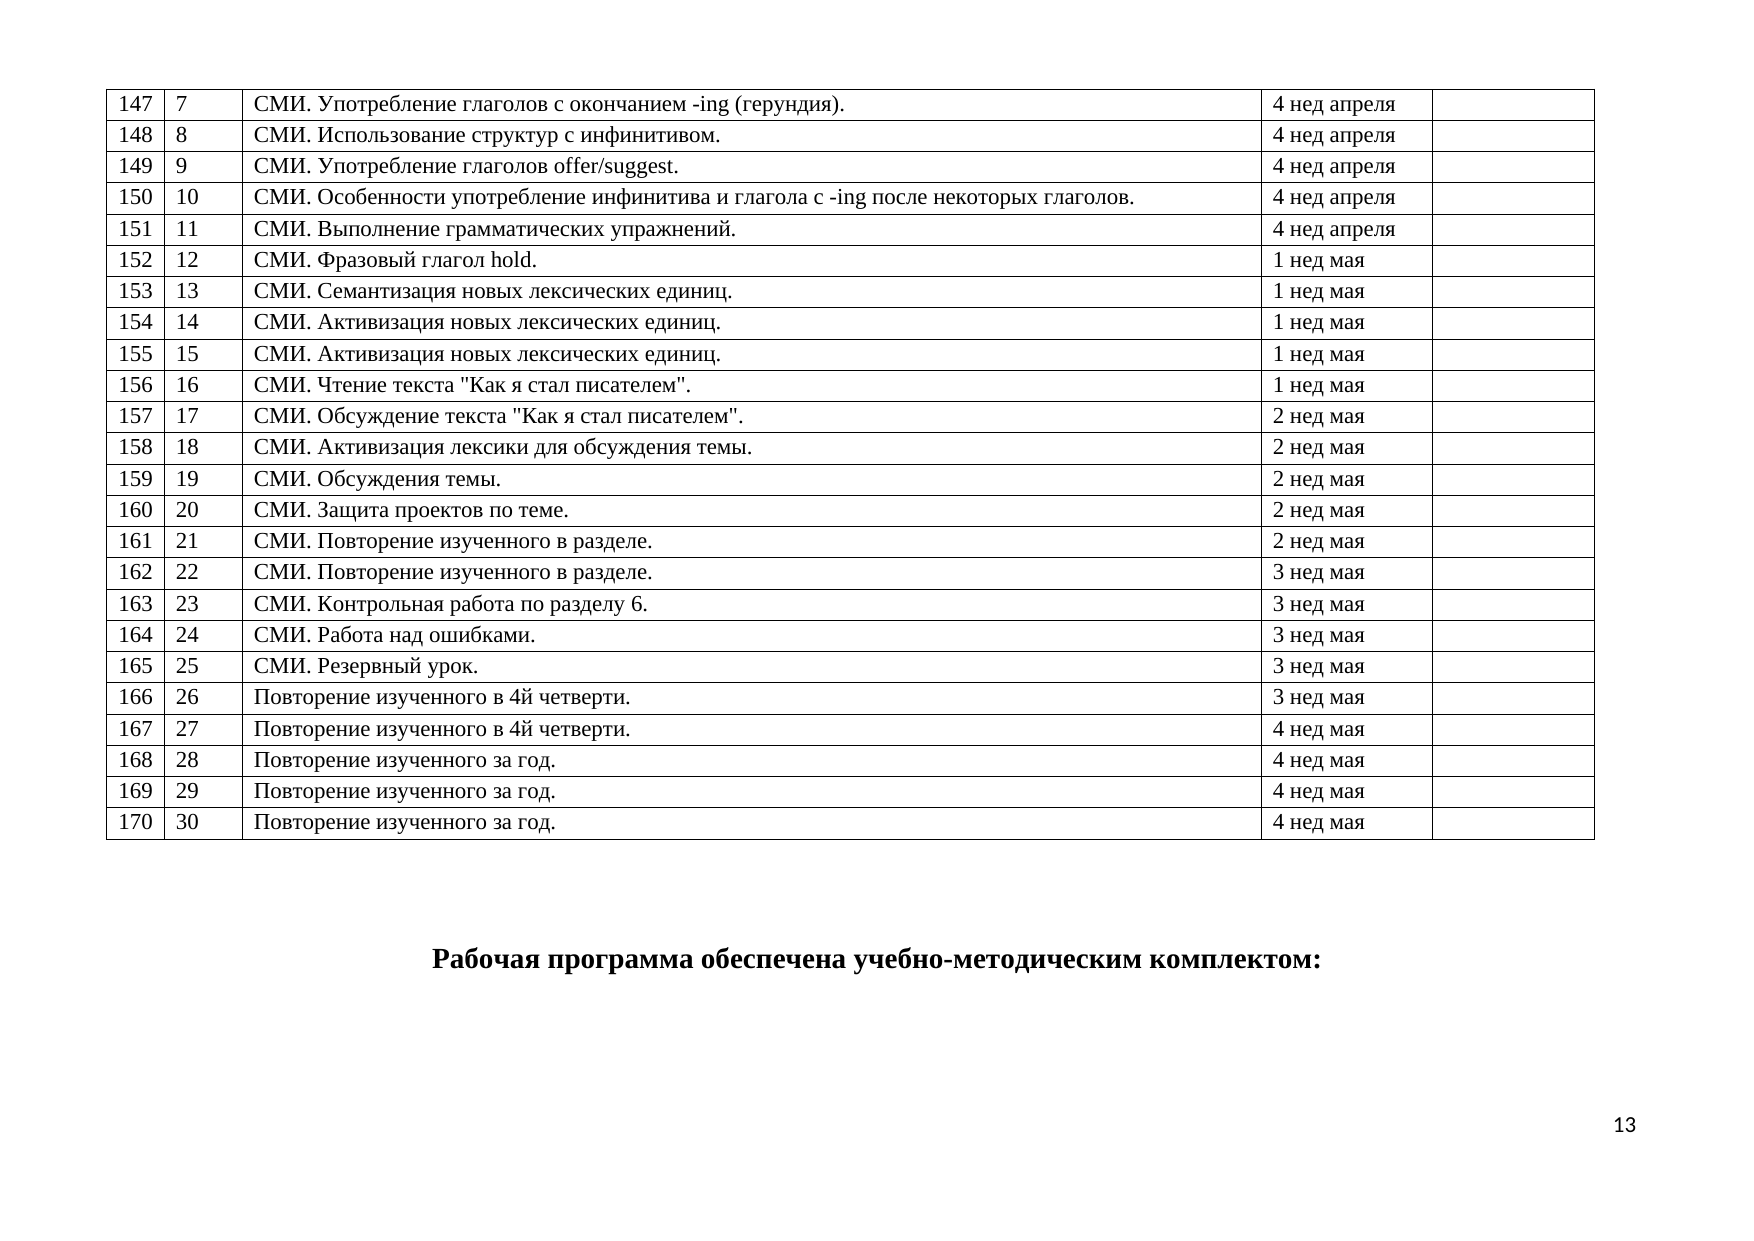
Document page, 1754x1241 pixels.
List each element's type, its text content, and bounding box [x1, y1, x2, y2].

table_cell 8 [165, 121, 242, 151]
table_cell [1433, 121, 1594, 151]
table_cell Повторение изученного за год. [243, 746, 1261, 776]
table_cell [1433, 746, 1594, 776]
table_cell [1433, 90, 1594, 120]
table_cell [1433, 808, 1594, 838]
table_cell Повторение изученного в 4й четверти. [243, 715, 1261, 745]
table_cell СМИ. Использование структур с инфинитивом. [243, 121, 1261, 151]
table_cell 30 [165, 808, 242, 838]
table_cell 15 [165, 340, 242, 370]
table_cell [1433, 496, 1594, 526]
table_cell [243, 90, 1261, 120]
table_cell 18 [165, 433, 242, 463]
table_cell 4 нед апреля [1262, 152, 1432, 182]
table_cell 169 [107, 777, 164, 807]
table_cell [1433, 277, 1594, 307]
table_cell 3 нед мая [1262, 652, 1432, 682]
table_cell 9 [165, 152, 242, 182]
table_cell 4 нед апреля [1262, 215, 1432, 245]
table_cell 24 [165, 621, 242, 651]
table_cell [1433, 371, 1594, 401]
table_cell 21 [165, 527, 242, 557]
table_cell 170 [107, 808, 164, 838]
text Рабочая программа обеспечена учебно-методическим комплектом: [118, 941, 1636, 974]
table_cell 157 [107, 402, 164, 432]
table_cell 167 [107, 715, 164, 745]
table_cell [1433, 621, 1594, 651]
table_cell СМИ. Обсуждение текста "Как я стал писателем". [243, 402, 1261, 432]
table_cell СМИ. Работа над ошибками. [243, 621, 1261, 651]
table_cell [1433, 308, 1594, 338]
table_cell Повторение изученного за год. [243, 808, 1261, 838]
table_cell 163 [107, 590, 164, 620]
table_cell СМИ. Защита проектов по теме. [243, 496, 1261, 526]
table_cell 153 [107, 277, 164, 307]
table_cell Повторение изученного за год. [243, 777, 1261, 807]
table_cell СМИ. Употребление глаголов offer/suggest. [243, 152, 1261, 182]
table_cell 29 [165, 777, 242, 807]
table_cell 13 [165, 277, 242, 307]
table_cell СМИ. Особенности употребление инфинитива и глагола с -ing после некоторых глаголов. [243, 183, 1261, 213]
table_cell [1433, 152, 1594, 182]
table_cell 22 [165, 558, 242, 588]
table_cell 3 нед мая [1262, 590, 1432, 620]
table_cell 17 [165, 402, 242, 432]
table_cell 27 [165, 715, 242, 745]
table_cell 158 [107, 433, 164, 463]
table_cell 148 [107, 121, 164, 151]
table_cell 19 [165, 465, 242, 495]
table_cell 2 нед мая [1262, 402, 1432, 432]
table_cell [1433, 683, 1594, 713]
table_cell 12 [165, 246, 242, 276]
table_cell 168 [107, 746, 164, 776]
table_cell 25 [165, 652, 242, 682]
table_cell 1 нед мая [1262, 246, 1432, 276]
table_cell СМИ. Активизация новых лексических единиц. [243, 340, 1261, 370]
table_cell 4 нед мая [1262, 746, 1432, 776]
table_cell 7 [165, 90, 242, 120]
table_cell 149 [107, 152, 164, 182]
table_cell 3 нед мая [1262, 558, 1432, 588]
table_cell 3 нед мая [1262, 621, 1432, 651]
table_cell 151 [107, 215, 164, 245]
table_cell [1433, 340, 1594, 370]
table_cell СМИ. Повторение изученного в разделе. [243, 527, 1261, 557]
table_cell 1 нед мая [1262, 340, 1432, 370]
table_cell 2 нед мая [1262, 496, 1432, 526]
table_cell 165 [107, 652, 164, 682]
table_cell 162 [107, 558, 164, 588]
table_cell [1433, 215, 1594, 245]
table_cell 28 [165, 746, 242, 776]
table_cell 156 [107, 371, 164, 401]
table_cell СМИ. Контрольная работа по разделу 6. [243, 590, 1261, 620]
table_cell [1433, 652, 1594, 682]
table_cell [1433, 527, 1594, 557]
table_cell СМИ. Обсуждения темы. [243, 465, 1261, 495]
table_cell 2 нед мая [1262, 527, 1432, 557]
table_cell 10 [165, 183, 242, 213]
table_cell [1433, 183, 1594, 213]
table_cell [1433, 246, 1594, 276]
table_cell 154 [107, 308, 164, 338]
table_cell [1433, 465, 1594, 495]
table_cell [1433, 715, 1594, 745]
table_cell 164 [107, 621, 164, 651]
table_cell СМИ. Выполнение грамматических упражнений. [243, 215, 1261, 245]
table_cell 4 нед апреля [1262, 183, 1432, 213]
table_cell 152 [107, 246, 164, 276]
table_cell [1433, 433, 1594, 463]
table_cell 155 [107, 340, 164, 370]
table_cell 2 нед мая [1262, 465, 1432, 495]
table_cell СМИ. Активизация новых лексических единиц. [243, 308, 1261, 338]
table_cell СМИ. Чтение текста "Как я стал писателем". [243, 371, 1261, 401]
table_cell 166 [107, 683, 164, 713]
table_cell 1 нед мая [1262, 277, 1432, 307]
table_cell [1433, 402, 1594, 432]
table_cell Повторение изученного в 4й четверти. [243, 683, 1261, 713]
table_cell 4 нед апреля [1262, 121, 1432, 151]
table_cell 20 [165, 496, 242, 526]
table_cell [1433, 558, 1594, 588]
table_cell [1433, 590, 1594, 620]
table_cell 150 [107, 183, 164, 213]
table_cell СМИ. Резервный урок. [243, 652, 1261, 682]
table_cell 23 [165, 590, 242, 620]
table_cell 159 [107, 465, 164, 495]
table_cell 3 нед мая [1262, 683, 1432, 713]
table_cell 161 [107, 527, 164, 557]
table_cell 11 [165, 215, 242, 245]
table_cell 4 нед мая [1262, 777, 1432, 807]
table_cell 16 [165, 371, 242, 401]
table_cell 160 [107, 496, 164, 526]
table_cell СМИ. Семантизация новых лексических единиц. [243, 277, 1261, 307]
table_cell 4 нед мая [1262, 808, 1432, 838]
table_cell СМИ. Активизация лексики для обсуждения темы. [243, 433, 1261, 463]
table_cell 26 [165, 683, 242, 713]
table_cell [1433, 777, 1594, 807]
table_cell СМИ. Фразовый глагол hold. [243, 246, 1261, 276]
table_cell 1 нед мая [1262, 308, 1432, 338]
table_cell 2 нед мая [1262, 433, 1432, 463]
table_cell 14 [165, 308, 242, 338]
table_cell 4 нед мая [1262, 715, 1432, 745]
table_cell 4 нед апреля [1262, 90, 1432, 120]
table_cell 147 [107, 90, 164, 120]
table_cell 1 нед мая [1262, 371, 1432, 401]
table_cell СМИ. Повторение изученного в разделе. [243, 558, 1261, 588]
